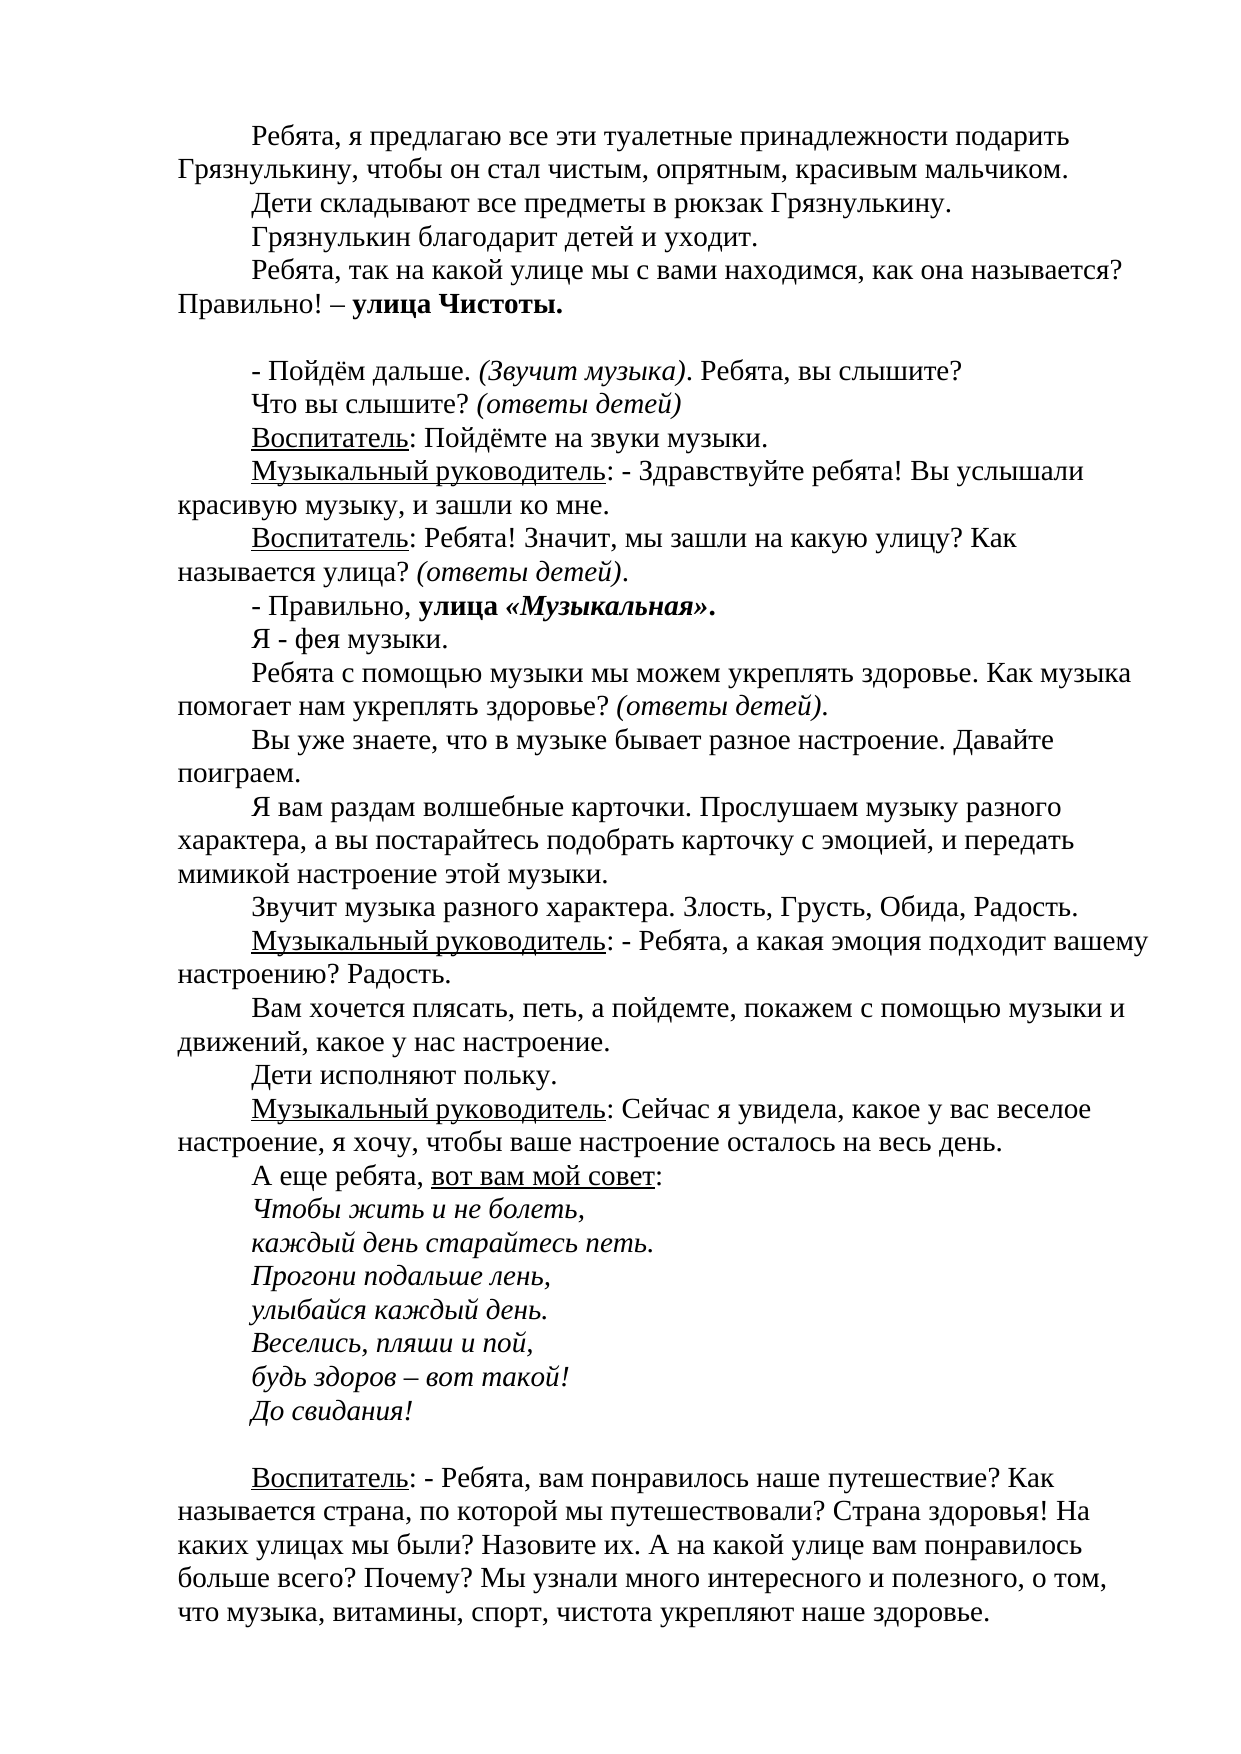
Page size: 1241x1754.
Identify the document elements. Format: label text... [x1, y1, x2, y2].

text Вы уже знаете, что в музыке бывает разное настроение. Давайте поиграем. [177, 722, 1152, 789]
text Воспитатель: Ребята! Значит, мы зашли на какую улицу? Как называется улица? (ответы детей). [177, 521, 1152, 588]
text - Пойдём дальше. (Звучит музыка). Ребята, вы слышите? [177, 353, 1152, 386]
text Дети складывают все предметы в рюкзак Грязнулькину. [177, 185, 1152, 219]
text Ребята с помощью музыки мы можем укреплять здоровье. Как музыка помогает нам укреплять здоровье? (ответы детей). [177, 655, 1152, 722]
text Веселись, пляши и пой, [177, 1326, 1152, 1359]
text Я - фея музыки. [177, 621, 1152, 655]
text Музыкальный руководитель: Сейчас я увидела, какое у вас веселое настроение, я хочу, чтобы ваше настроение осталось на весь день. [177, 1091, 1152, 1158]
text До свидания! [177, 1393, 1152, 1426]
text Дети исполняют польку. [177, 1057, 1152, 1091]
text Ребята, так на какой улице мы с вами находимся, как она называется? Правильно! – улица Чистоты. [177, 252, 1152, 319]
text Чтобы жить и не болеть, [177, 1191, 1152, 1225]
text будь здоров – вот такой! [177, 1359, 1152, 1393]
text Музыкальный руководитель: - Здравствуйте ребята! Вы услышали красивую музыку, и зашли ко мне. [177, 453, 1152, 521]
text Воспитатель: Пойдёмте на звуки музыки. [177, 420, 1152, 453]
text - Правильно, улица «Музыкальная». [177, 588, 1152, 621]
text Что вы слышите? (ответы детей) [177, 386, 1152, 420]
text Я вам раздам волшебные карточки. Прослушаем музыку разного характера, а вы постарайтесь подобрать карточку с эмоцией, и передать мимикой настроение этой музыки. [177, 789, 1152, 889]
text каждый день старайтесь петь. [177, 1225, 1152, 1258]
text Воспитатель: - Ребята, вам понравилось наше путешествие? Как называется страна, по которой мы путешествовали? Страна здоровья! На каких улицах мы были? Назовите их. А на какой улице вам понравилось больше всего? Почему? Мы узнали много интересного и полезного, о том, что музыка, витамины, спорт, чистота укрепляют наше здоровье. [177, 1460, 1152, 1627]
text Вам хочется плясать, петь, а пойдемте, покажем с помощью музыки и движений, какое у нас настроение. [177, 990, 1152, 1057]
text Грязнулькин благодарит детей и уходит. [177, 219, 1152, 252]
text Музыкальный руководитель: - Ребята, а какая эмоция подходит вашему настроению? Радость. [177, 923, 1152, 990]
text Звучит музыка разного характера. Злость, Грусть, Обида, Радость. [177, 889, 1152, 923]
text улыбайся каждый день. [177, 1292, 1152, 1326]
text А еще ребята, вот вам мой совет: [177, 1158, 1152, 1191]
text Прогони подальше лень, [177, 1258, 1152, 1292]
text Ребята, я предлагаю все эти туалетные принадлежности подарить Грязнулькину, чтобы он стал чистым, опрятным, красивым мальчиком. [177, 118, 1152, 185]
